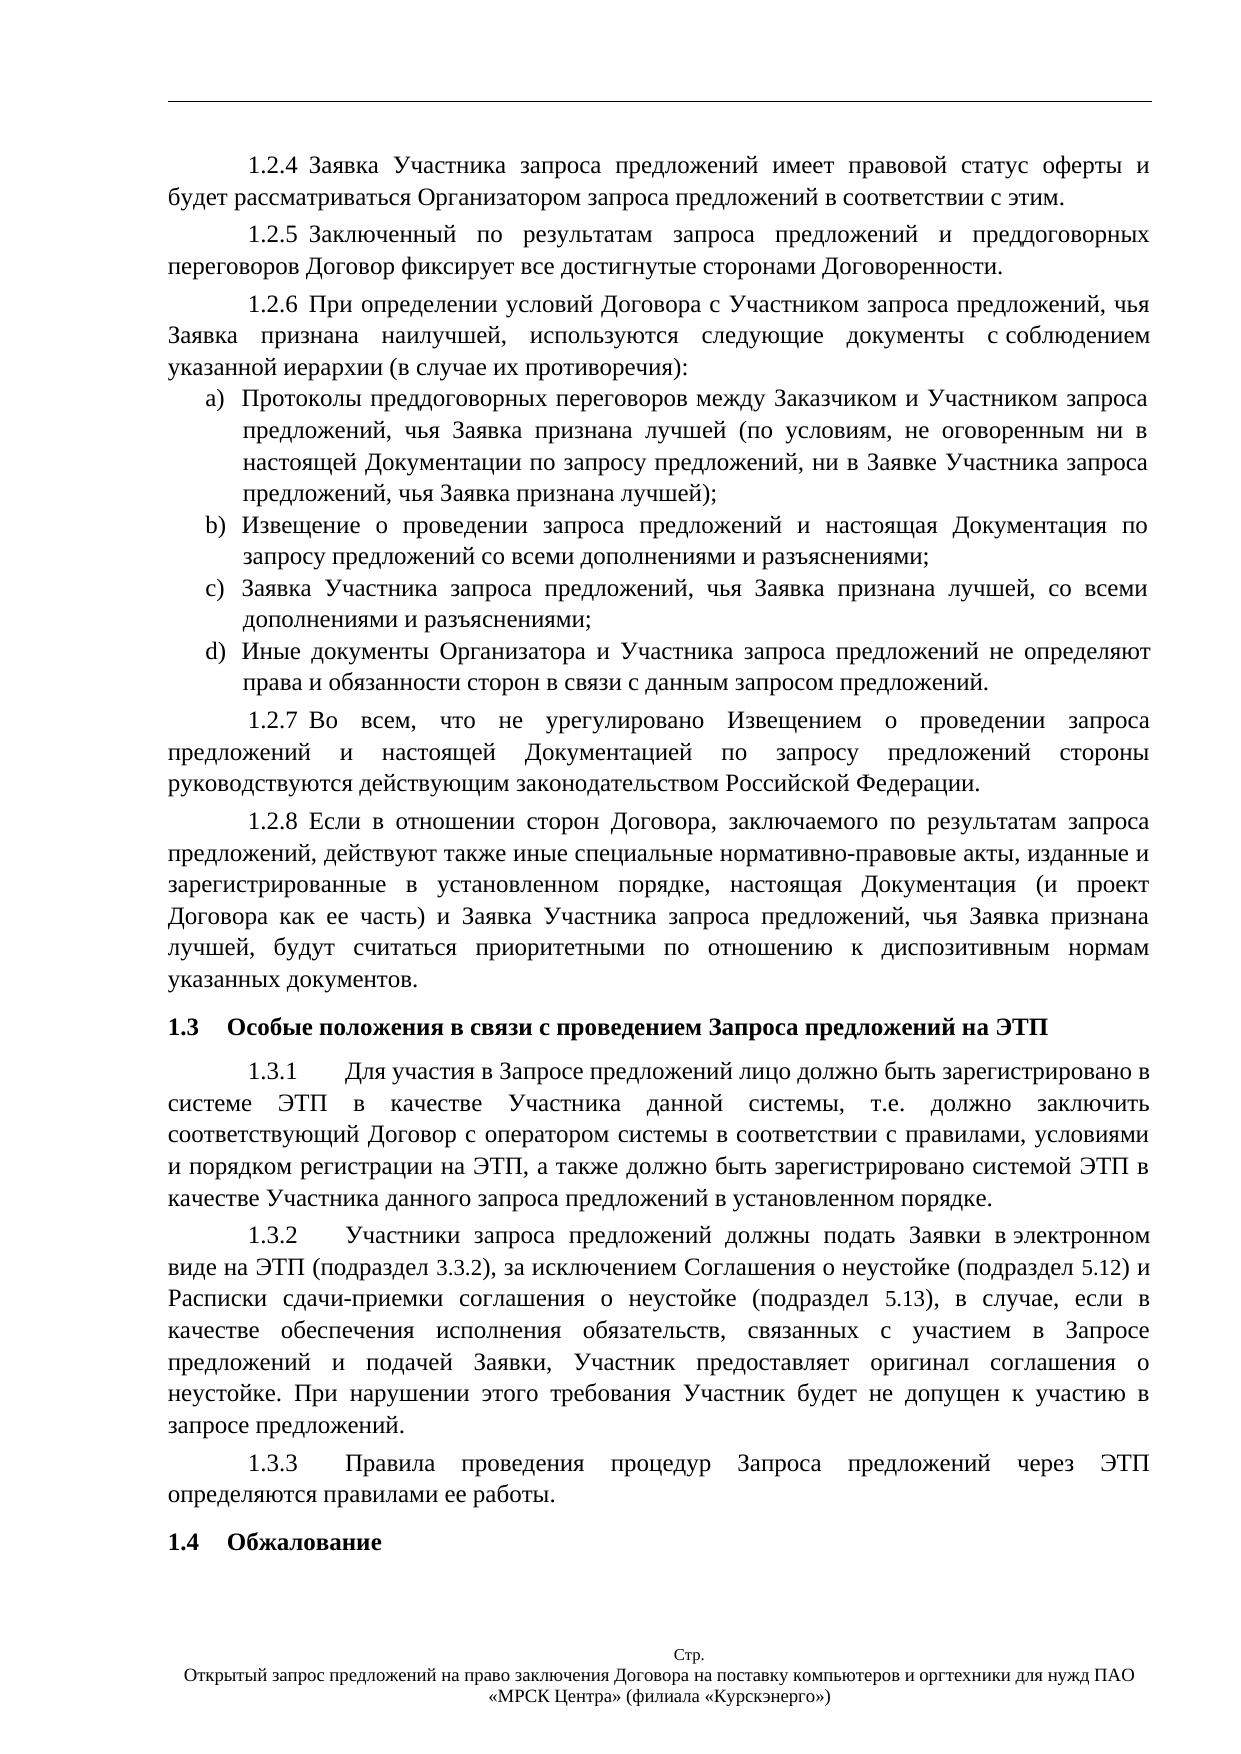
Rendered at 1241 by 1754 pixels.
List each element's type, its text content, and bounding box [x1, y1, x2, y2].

list Иные документы Организатора и Участника запроса предложений не определяют права и обязанности сторон в связи с данным запросом предложений. [205, 636, 1152, 696]
list При определении условий Договора с Участником запроса предложений, чья Заявка признана наилучшей, используются следующие документы с соблюдением указанной иерархии (в случае их противоречия): [168, 289, 1150, 381]
list Заключенный по результатам запроса предложений и преддоговорных переговоров Договор фиксирует все достигнутые сторонами Договоренности. [168, 219, 1150, 280]
list Участники запроса предложений должны подать Заявки в электронном виде на ЭТП (подраздел 3.3.2), за исключением Соглашения о неустойке (подраздел 5.12) и Расписки сдачи-приемки соглашения о неустойке (подраздел 5.13), в случае, если в качестве обеспечения исполнения обязательств, связанных с участием в Запросе предложений и подачей Заявки, Участник предоставляет оригинал соглашения о неустойке. При нарушении этого требования Участник будет не допущен к участию в запросе предложений. [168, 1220, 1150, 1438]
subtitle Особые положения в связи с проведением Запроса предложений на ЭТП [168, 1012, 1152, 1041]
list Заявка Участника запроса предложений, чья Заявка признана лучшей, со всеми дополнениями и разъяснениями; [205, 573, 1148, 633]
list Для участия в Запросе предложений лицо должно быть зарегистрировано в системе ЭТП в качестве Участника данной системы, т.е. должно заключить соответствующий Договор с оператором системы в соответствии с правилами, условиями и порядком регистрации на ЭТП, а также должно быть зарегистрировано системой ЭТП в качестве Участника данного запроса предложений в установленном порядке. [168, 1056, 1150, 1211]
list Заявка Участника запроса предложений имеет правовой статус оферты и будет рассматриваться Организатором запроса предложений в соответствии с этим. [168, 150, 1150, 210]
list Правила проведения процедур Запроса предложений через ЭТП определяются правилами ее работы. [168, 1448, 1150, 1508]
list Во всем, что не урегулировано Извещением о проведении запроса предложений и настоящей Документацией по запросу предложений стороны руководствуются действующим законодательством Российской Федерации. [168, 705, 1150, 797]
list Если в отношении сторон Договора, заключаемого по результатам запроса предложений, действуют также иные специальные нормативно-правовые акты, изданные и зарегистрированные в установленном порядке, настоящая Документация (и проект Договора как ее часть) и Заявка Участника запроса предложений, чья Заявка признана лучшей, будут считаться приоритетными по отношению к диспозитивным нормам указанных документов. [168, 806, 1150, 993]
list Извещение о проведении запроса предложений и настоящая Документация по запросу предложений со всеми дополнениями и разъяснениями; [205, 510, 1148, 570]
subtitle Обжалование [168, 1527, 1152, 1556]
list Протоколы преддоговорных переговоров между Заказчиком и Участником запроса предложений, чья Заявка признана лучшей (по условиям, не оговоренным ни в настоящей Документации по запросу предложений, ни в Заявке Участника запроса предложений, чья Заявка признана лучшей); [205, 383, 1149, 507]
